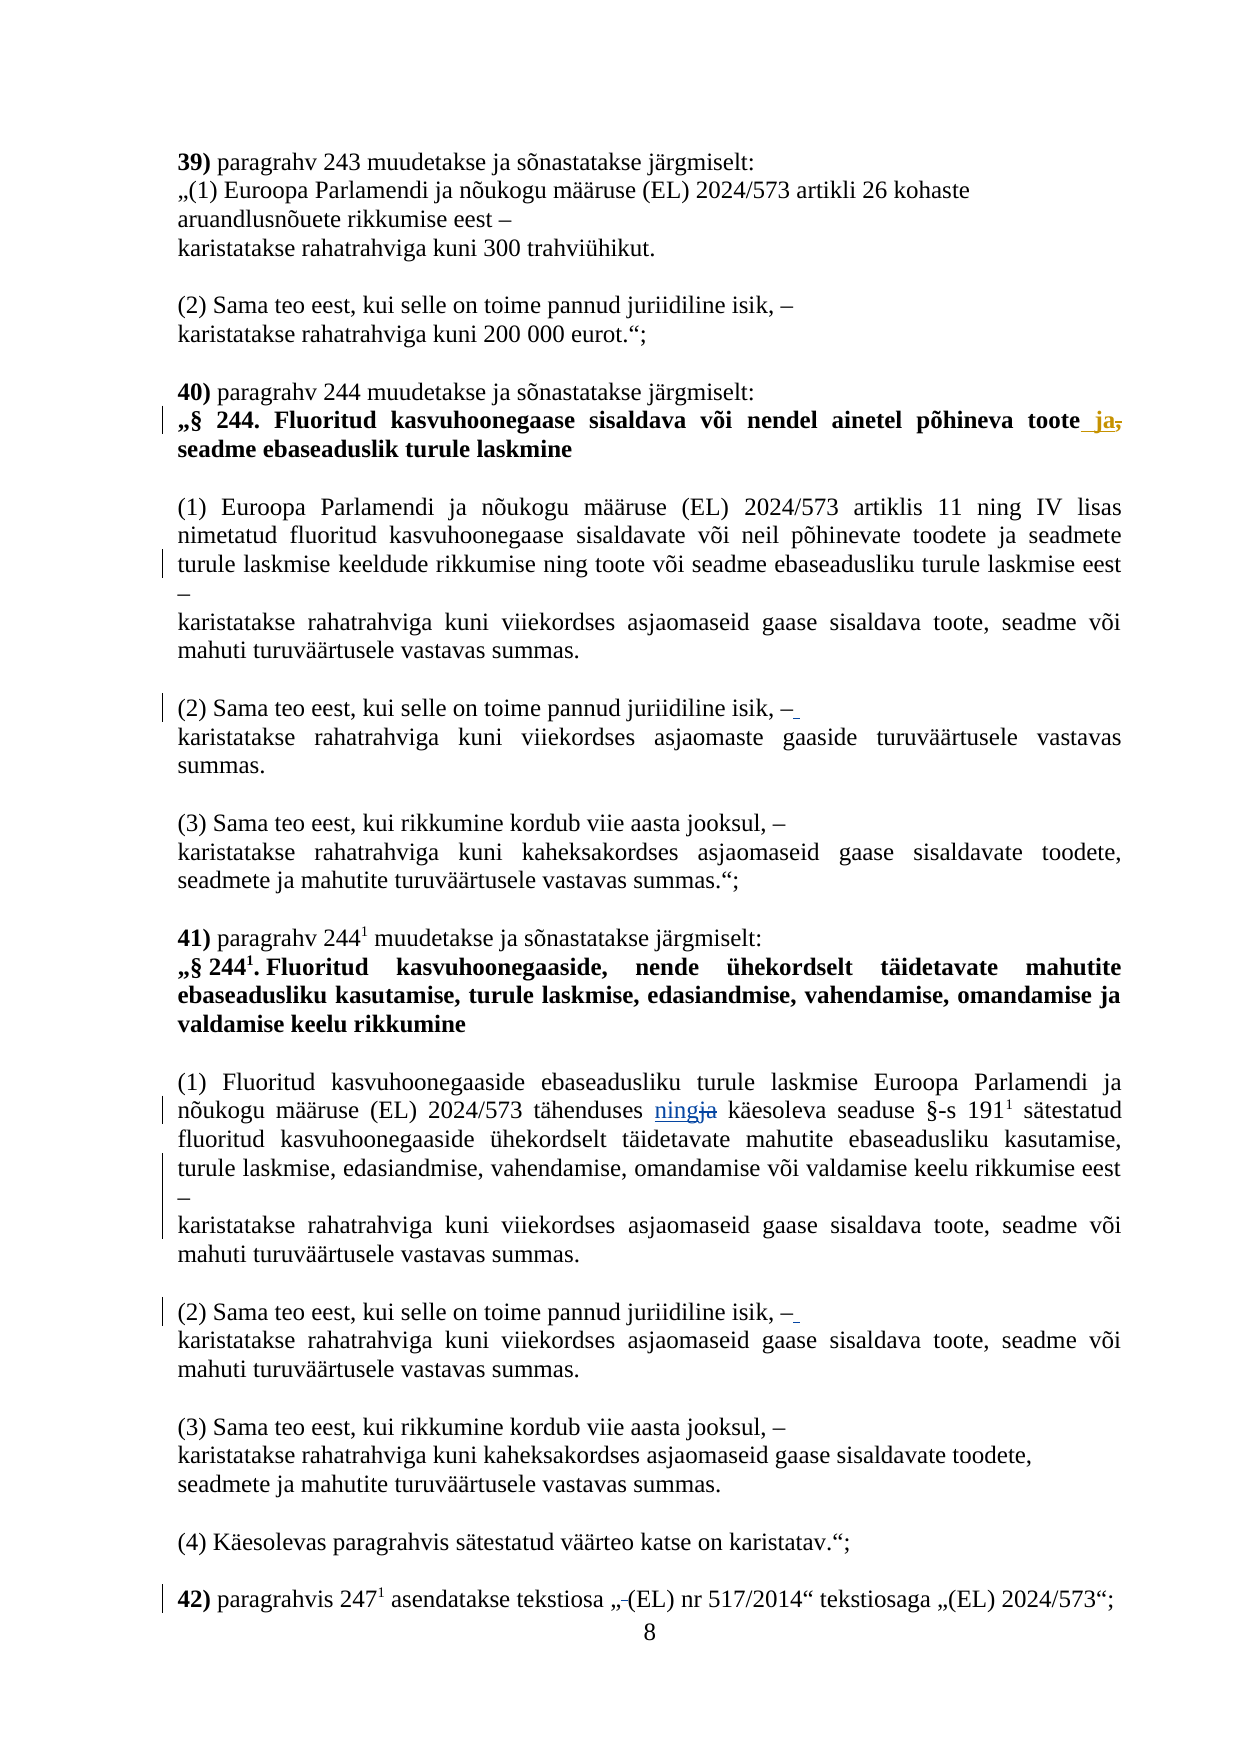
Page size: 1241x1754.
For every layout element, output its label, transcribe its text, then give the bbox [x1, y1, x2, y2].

text karistatakse rahatrahviga kuni viiekordses asjaomaseid gaase sisaldava toote, seadme või mahuti turuväärtusele vastavas summas. [177, 607, 1122, 664]
text (1) Euroopa Parlamendi ja nõukogu määruse (EL) 2024/573 artiklis 11 ning IV lisas nimetatud fluoritud kasvuhoonegaase sisaldavate või neil põhinevate toodete ja seadmete turule laskmise keeldude rikkumise ning toote või seadme ebaseadusliku turule laskmise eest – [177, 492, 1122, 607]
text (2) Sama teo eest, kui selle on toime pannud juriidiline isik, – [177, 1297, 1122, 1326]
text (2) Sama teo eest, kui selle on toime pannud juriidiline isik, – [177, 291, 1122, 319]
text (3) Sama teo eest, kui rikkumine kordub viie aasta jooksul, – [177, 808, 1122, 837]
text „(1) Euroopa Parlamendi ja nõukogu määruse (EL) 2024/573 artikli 26 kohaste aruandlusnõuete rikkumise eest – [177, 176, 1122, 233]
text karistatakse rahatrahviga kuni viiekordses asjaomaseid gaase sisaldava toote, seadme või mahuti turuväärtusele vastavas summas. [177, 1211, 1122, 1268]
text karistatakse rahatrahviga kuni viiekordses asjaomaste gaaside turuväärtusele vastavas summas. [177, 722, 1122, 779]
text (3) Sama teo eest, kui rikkumine kordub viie aasta jooksul, – [177, 1412, 1122, 1441]
text 41) paragrahv 2441 muudetakse ja sõnastatakse järgmiselt: [177, 923, 1121, 952]
text karistatakse rahatrahviga kuni kaheksakordses asjaomaseid gaase sisaldavate toodete, seadmete ja mahutite turuväärtusele vastavas summas.“; [177, 837, 1122, 894]
text karistatakse rahatrahviga kuni viiekordses asjaomaseid gaase sisaldava toote, seadme või mahuti turuväärtusele vastavas summas. [177, 1326, 1122, 1383]
text karistatakse rahatrahviga kuni 200 000 eurot.“; [177, 319, 1122, 348]
text 42) paragrahvis 2471 asendatakse tekstiosa „(EL) nr 517/2014“ tekstiosaga „(EL) 2024/573“; [177, 1584, 1122, 1613]
text (1) Fluoritud kasvuhoonegaaside ebaseadusliku turule laskmise Euroopa Parlamendi ja nõukogu määruse (EL) 2024/573 tähenduses käesoleva seaduse §-s 1911 sätestatud fluoritud kasvuhoonegaaside ühekordselt täidetavate mahutite ebaseadusliku kasutamise, turule laskmise, edasiandmise, vahendamise, omandamise või valdamise keelu rikkumise eest – [177, 1067, 1122, 1211]
text (2) Sama teo eest, kui selle on toime pannud juriidiline isik, – [177, 693, 1122, 722]
text (4) Käesolevas paragrahvis sätestatud väärteo katse on karistatav.“; [177, 1527, 1122, 1556]
text 40) paragrahv 244 muudetakse ja sõnastatakse järgmiselt: [177, 377, 1121, 406]
text 39) paragrahv 243 muudetakse ja sõnastatakse järgmiselt: [177, 147, 1122, 176]
text „§ 2441. Fluoritud kasvuhoonegaaside, nende ühekordselt täidetavate mahutite ebaseadusliku kasutamise, turule laskmise, edasiandmise, vahendamise, omandamise ja valdamise keelu rikkumine [177, 952, 1122, 1038]
text „§ 244. Fluoritud kasvuhoonegaase sisaldava või nendel ainetel põhineva toote seadme ebaseaduslik turule laskmine [177, 406, 1121, 463]
text karistatakse rahatrahviga kuni kaheksakordses asjaomaseid gaase sisaldavate toodete, seadmete ja mahutite turuväärtusele vastavas summas. [177, 1441, 1122, 1498]
text karistatakse rahatrahviga kuni 300 trahviühikut. [177, 233, 1122, 262]
